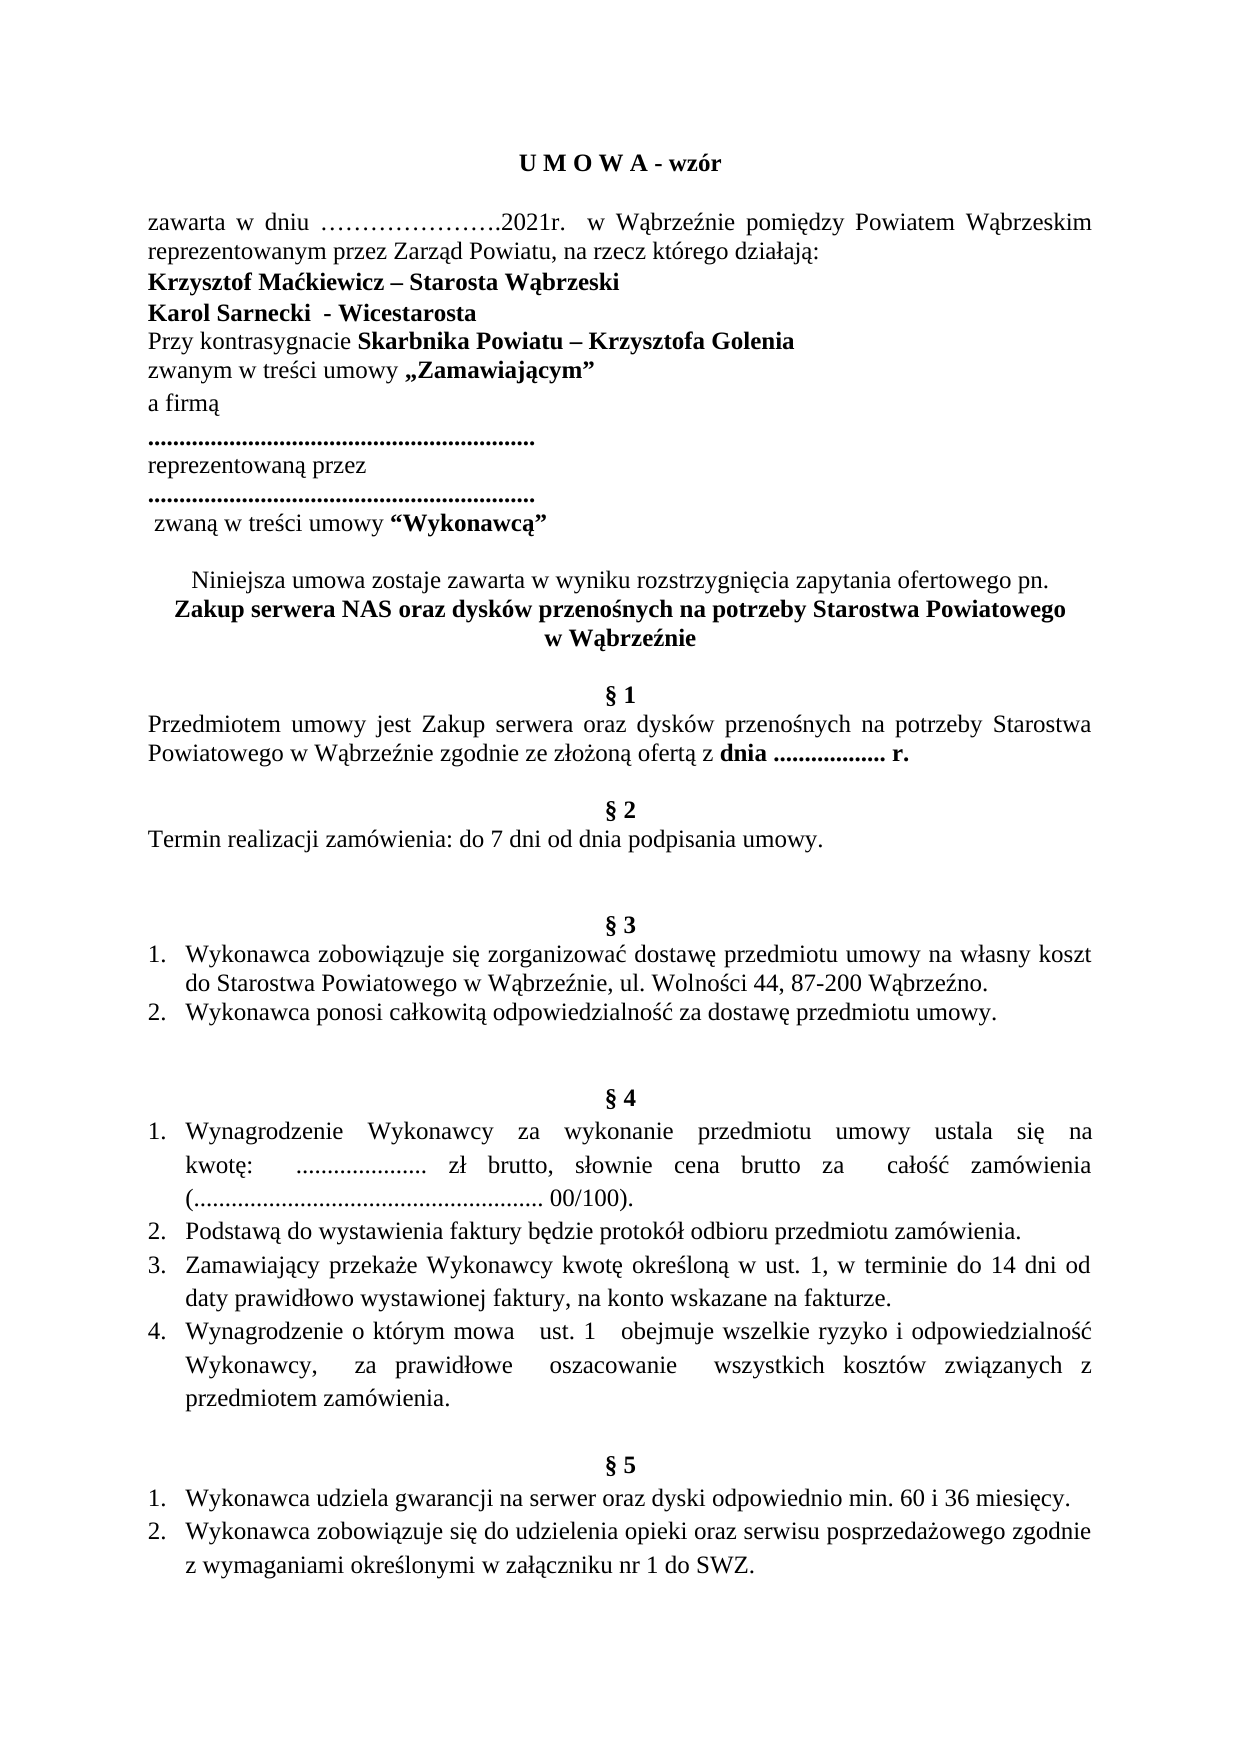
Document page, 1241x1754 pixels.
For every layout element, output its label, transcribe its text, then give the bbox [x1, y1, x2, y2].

text zwanym w treści umowy „Zamawiającym” [148, 355, 1093, 384]
text § 4 [148, 1083, 1093, 1112]
list Wykonawca zobowiązuje się do udzielenia opieki oraz serwisu posprzedażowego zgodnie z wymaganiami określonymi w załączniku nr 1 do SWZ. [148, 1512, 1093, 1578]
text Przy kontrasygnacie Skarbnika Powiatu – Krzysztofa Golenia [148, 326, 1093, 355]
text zwaną w treści umowy “Wykonawcą” [154, 508, 1093, 537]
list Wykonawca udziela gwarancji na serwer oraz dyski odpowiednio min. 60 i 36 miesięcy. [148, 1478, 1093, 1512]
text Krzysztof Maćkiewicz – Starosta Wąbrzeski [148, 267, 1093, 296]
text § 1 [148, 681, 1093, 709]
list Wynagrodzenie o którym mowa ust. 1 obejmuje wszelkie ryzyko i odpowiedzialność Wykonawcy, za prawidłowe oszacowanie wszystkich kosztów związanych z przedmiotem zamówienia. [148, 1312, 1093, 1412]
text reprezentowaną przez [148, 451, 1093, 479]
text .............................................................. [148, 417, 1093, 451]
list Zamawiający przekaże Wykonawcy kwotę określoną w ust. 1, w terminie do 14 dni od daty prawidłowo wystawionej faktury, na konto wskazane na fakturze. [148, 1245, 1093, 1312]
text § 2 [148, 796, 1093, 824]
text zawarta w dniu ………………….2021r. w Wąbrzeźnie pomiędzy Powiatem Wąbrzeskim reprezentowanym przez Zarząd Powiatu, na rzecz którego działają: [148, 207, 1093, 265]
text a firmą [148, 384, 1093, 417]
list Podstawą do wystawienia faktury będzie protokół odbioru przedmiotu zamówienia. [148, 1212, 1093, 1245]
text Termin realizacji zamówienia: do 7 dni od dnia podpisania umowy. [148, 824, 1093, 853]
text Niniejsza umowa zostaje zawarta w wyniku rozstrzygnięcia zapytania ofertowego pn. Zakup serwera NAS oraz dysków przenośnych na potrzeby Starostwa Powiatowego w Wąbrzeźnie [148, 566, 1093, 652]
text § 5 [148, 1445, 1093, 1478]
text .............................................................. [148, 479, 1093, 508]
text Karol Sarnecki - Wicestarosta [148, 298, 1093, 326]
text § 3 [148, 911, 1093, 939]
list Wykonawca ponosi całkowitą odpowiedzialność za dostawę przedmiotu umowy. [148, 997, 1093, 1026]
list Wykonawca zobowiązuje się zorganizować dostawę przedmiotu umowy na własny koszt do Starostwa Powiatowego w Wąbrzeźnie, ul. Wolności 44, 87-200 Wąbrzeźno. [148, 939, 1093, 997]
text Przedmiotem umowy jest Zakup serwera oraz dysków przenośnych na potrzeby Starostwa Powiatowego w Wąbrzeźnie zgodnie ze złożoną ofertą z dnia .................. r. [148, 709, 1093, 767]
text U M O W A - wzór [148, 148, 1093, 176]
list Wynagrodzenie Wykonawcy za wykonanie przedmiotu umowy ustala się na kwotę: ..................... zł brutto, słownie cena brutto za całość zamówienia (........................................................ 00/100). [148, 1112, 1093, 1212]
